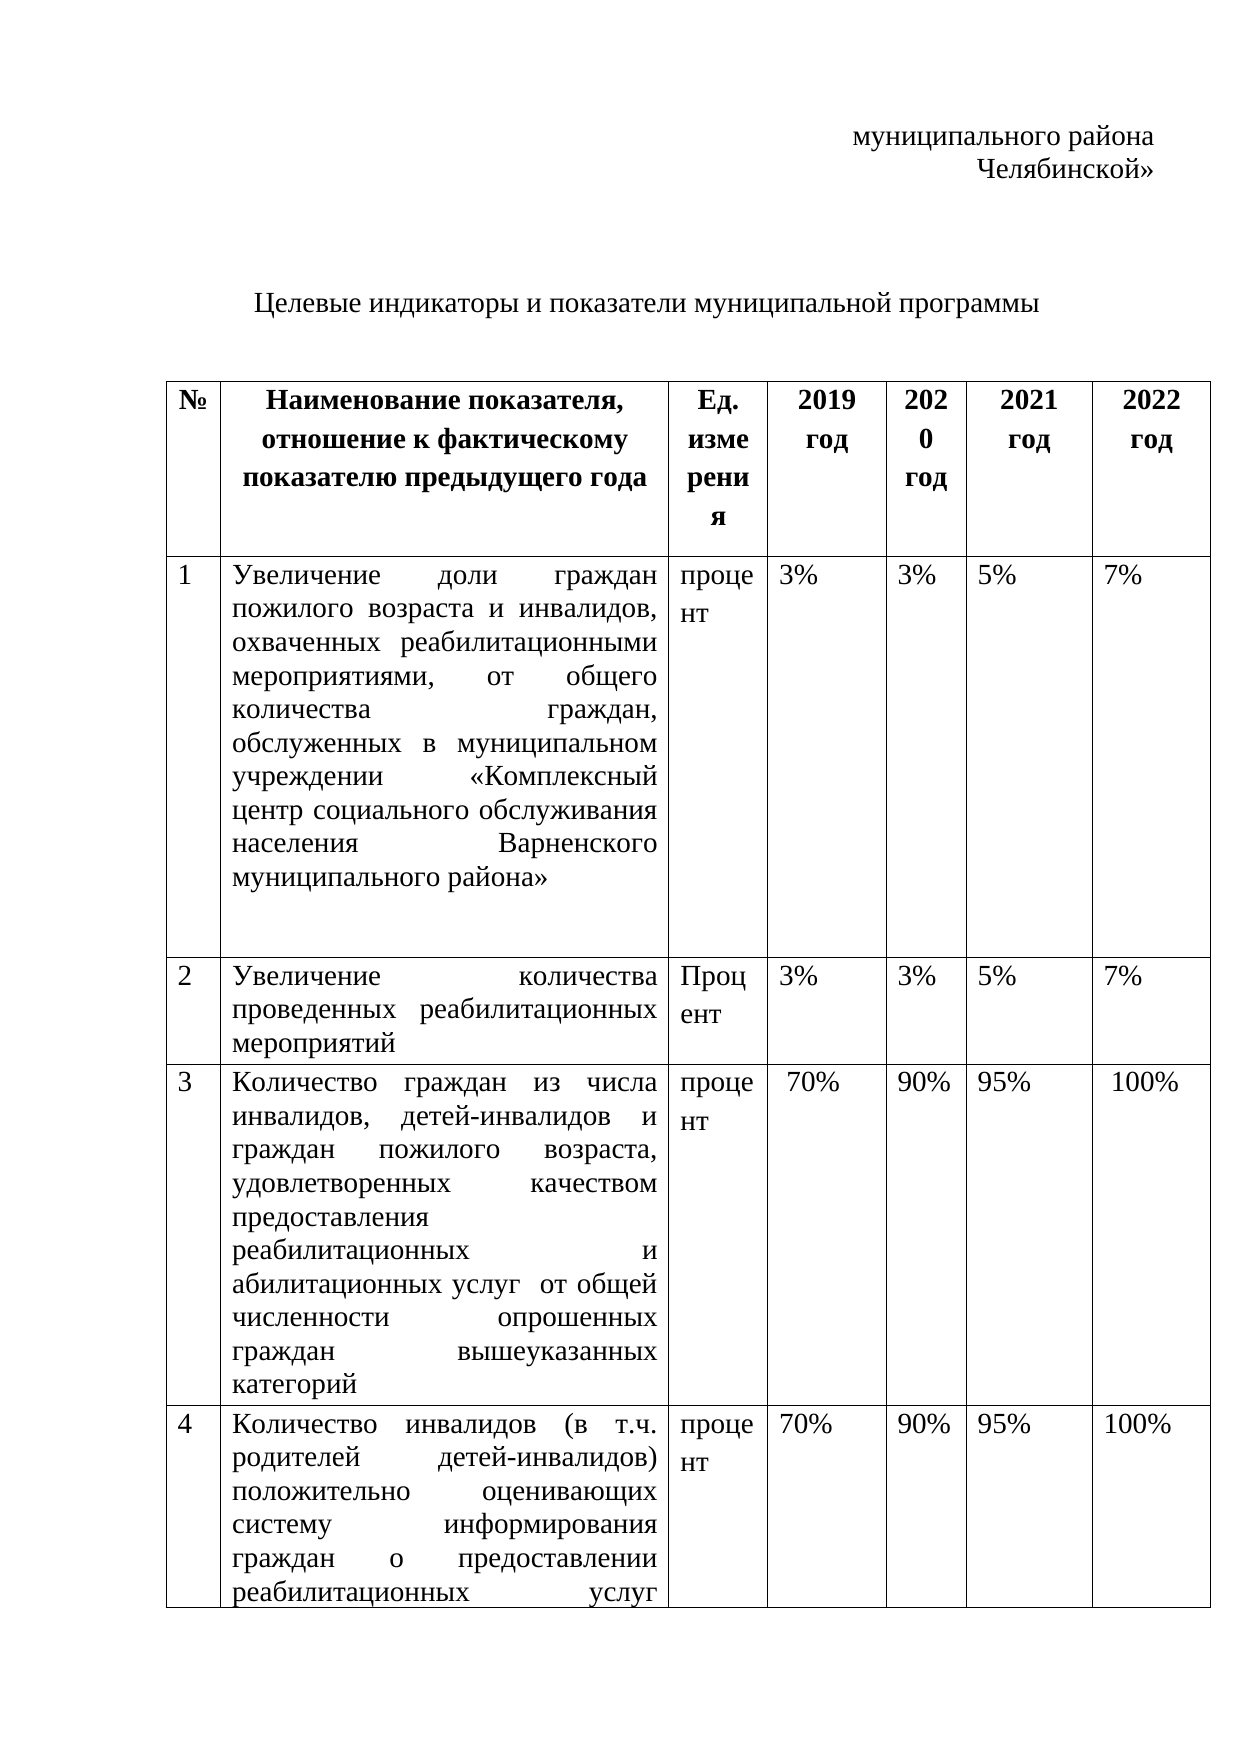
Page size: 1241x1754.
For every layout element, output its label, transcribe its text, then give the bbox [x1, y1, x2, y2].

table_cell 5% [967, 958, 1092, 1063]
table_cell Процент [669, 958, 767, 1063]
table_cell процент [669, 1065, 767, 1405]
table_cell 70% [768, 1065, 886, 1405]
table_cell процент [669, 557, 767, 957]
table_cell 100% [1093, 1406, 1210, 1607]
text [679, 118, 1154, 185]
table_cell 3% [768, 557, 886, 957]
table_cell процент [669, 1406, 767, 1607]
table_header 2019 год [768, 382, 886, 556]
table_cell 3% [768, 958, 886, 1063]
table_header 2022 год [1093, 382, 1210, 556]
table_header 2021 год [967, 382, 1092, 556]
table_cell 5% [967, 557, 1092, 957]
table_cell 100% [1093, 1065, 1210, 1405]
table_cell 4 [167, 1406, 220, 1607]
table_cell 2 [167, 958, 220, 1063]
table_cell 95% [967, 1406, 1092, 1607]
table_header Ед. измерения [669, 382, 767, 556]
table_cell 90% [887, 1065, 966, 1405]
table_header № [167, 382, 220, 556]
table_cell 7% [1093, 557, 1210, 957]
text Целевые индикаторы и показатели муниципальной программы [177, 286, 1116, 319]
table_cell 70% [768, 1406, 886, 1607]
table_cell 3% [887, 557, 966, 957]
table_cell 95% [967, 1065, 1092, 1405]
table_cell 90% [887, 1406, 966, 1607]
table_cell Увеличение количества проведенных реабилитационных мероприятий [221, 958, 668, 1063]
table_cell Увеличение доли граждан пожилого возраста и инвалидов, охваченных реабилитационными мероприятиями, от общего количества граждан, обслуженных в муниципальном учреждении «Комплексный центр социального обслуживания населения Варненского муниципального района» [221, 557, 668, 957]
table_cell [221, 1406, 668, 1607]
table_header Наименование показателя, отношение к фактическому показателю предыдущего года [221, 382, 668, 556]
table_cell 1 [167, 557, 220, 957]
table_header 2020 год [887, 382, 966, 556]
table_cell 3% [887, 958, 966, 1063]
table_cell Количество граждан из числа инвалидов, детей-инвалидов и граждан пожилого возраста, удовлетворенных качеством предоставления реабилитационных и абилитационных услуг от общей численности опрошенных граждан вышеуказанных категорий [221, 1065, 668, 1405]
table_cell 7% [1093, 958, 1210, 1063]
table_cell 3 [167, 1065, 220, 1405]
